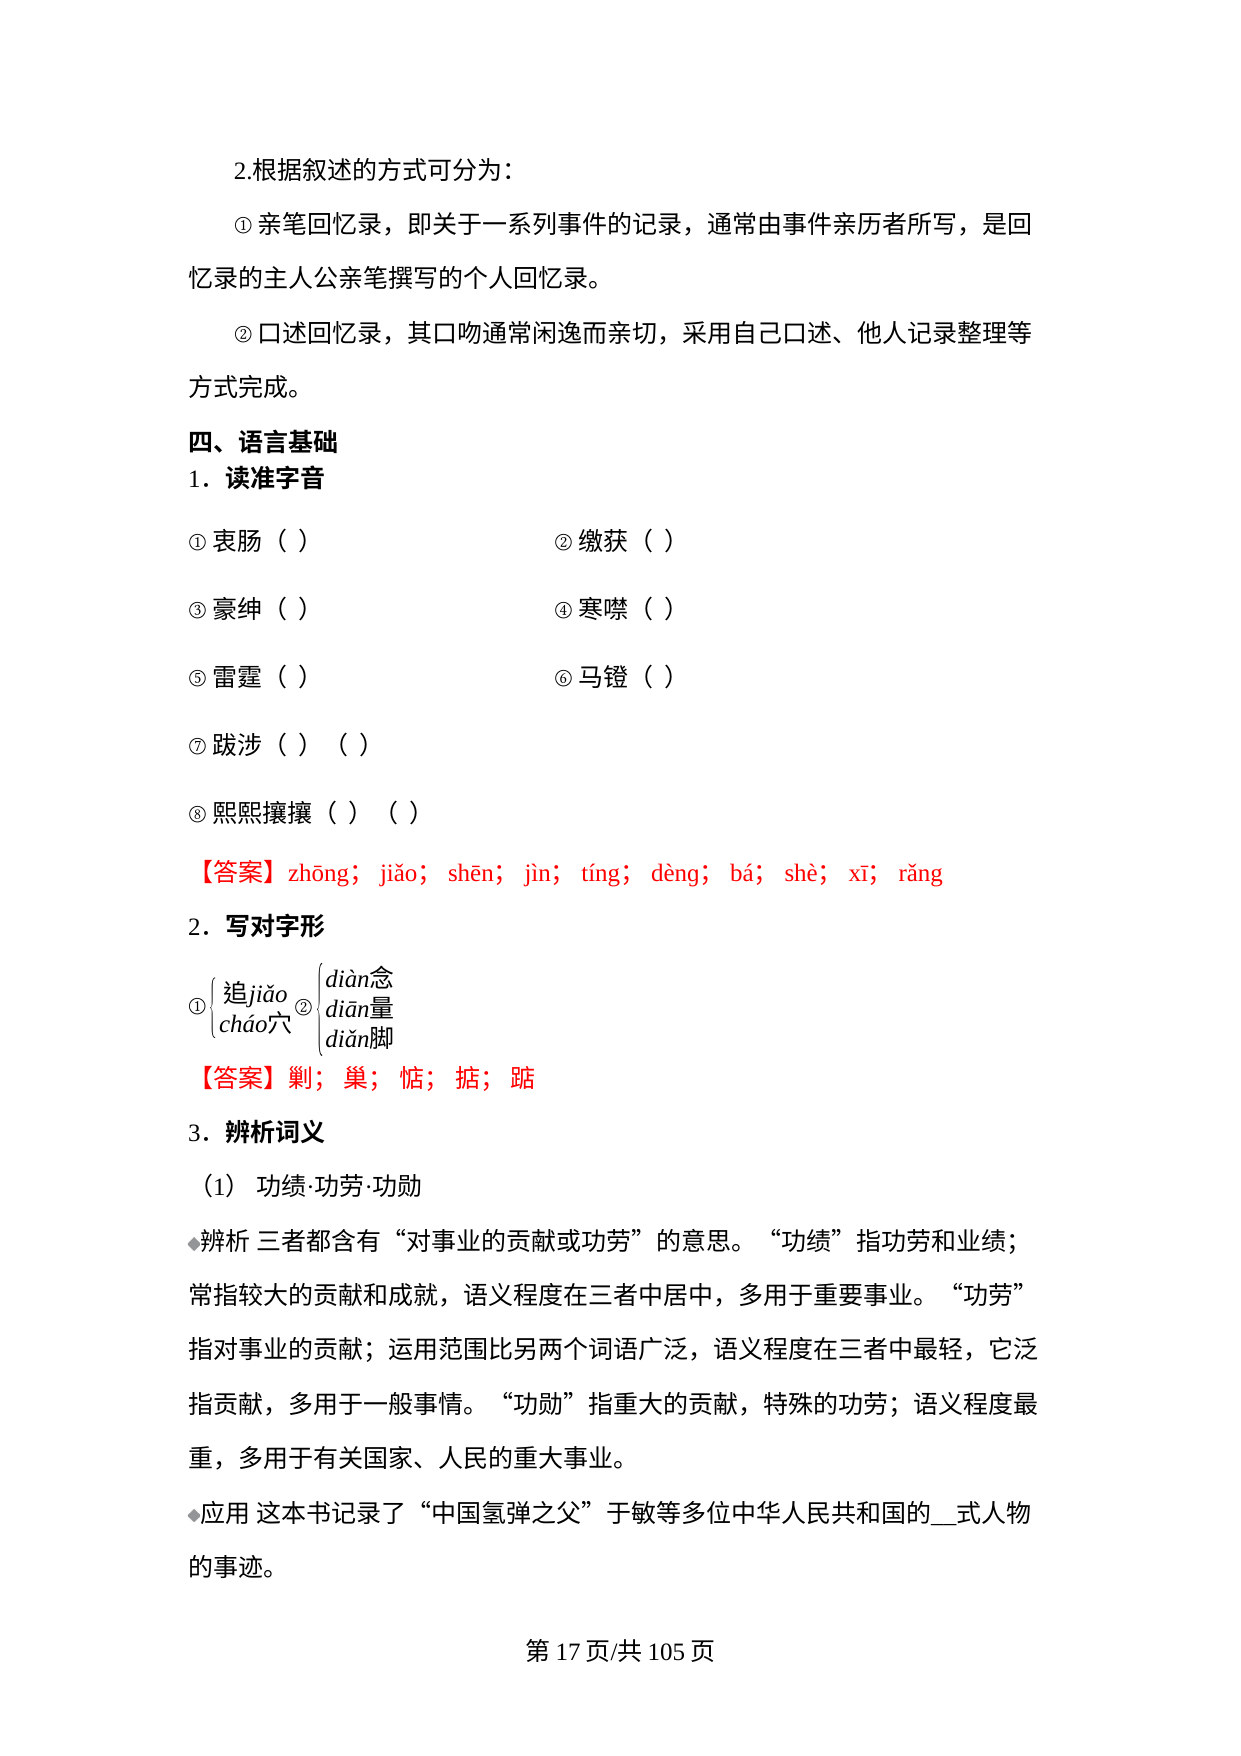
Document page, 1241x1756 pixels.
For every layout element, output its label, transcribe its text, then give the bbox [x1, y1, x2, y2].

text 辨析 三者都含有“对事业的贡献或功劳”的意思。“功绩”指功劳和业绩；常指较大的贡献和成就，语义程度在三者中居中，多用于重要事业。“功劳”指对事业的贡献；运用范围比另两个词语广泛，语义程度在三者中最轻，它泛指贡献，多用于一般事情。“功勋”指重大的贡献，特殊的功劳；语义程度最重，多用于有关国家、人民的重大事业。 [188, 1221, 1052, 1475]
text 2.根据叙述的方式可分为： [188, 150, 1052, 186]
text ③豪绅（ ） ④寒噤（ ） [188, 581, 1052, 626]
text 2．写对字形 [188, 907, 1052, 943]
text ①衷肠（ ） ②缴获（ ） [188, 513, 1052, 558]
subtitle 四、语言基础 [188, 422, 1052, 458]
picture [187, 1509, 201, 1522]
text 【答案】剿； 巢； 惦； 掂； 踮 [188, 1058, 1052, 1094]
text 1．读准字音 [188, 458, 1052, 494]
text ⑦跋涉（ ）（ ） [188, 716, 1052, 762]
text ②口述回忆录，其口吻通常闲逸而亲切，采用自己口述、他人记录整理等方式完成。 [188, 313, 1052, 404]
text ⑧熙熙攘攘（ ）（ ） [188, 784, 1052, 829]
text 应用 这本书记录了“中国氢弹之父”于敏等多位中华人民共和国的_ _ 式人物的事迹。 [188, 1493, 1052, 1584]
text ①亲笔回忆录，即关于一系列事件的记录，通常由事件亲历者所写，是回忆录的主人公亲笔撰写的个人回忆录。 [188, 204, 1052, 295]
text （1） 功绩·功劳·功勋 [188, 1167, 1052, 1203]
picture [187, 1237, 201, 1251]
text 3．辨析词义 [188, 1112, 1052, 1149]
text 【答案】zhōng； jiǎo； shēn； jìn； tíng； dènɡ； bá； shè； xī； rǎng [188, 852, 1052, 888]
text ⑤雷霆（ ） ⑥马镫（ ） [188, 648, 1052, 694]
